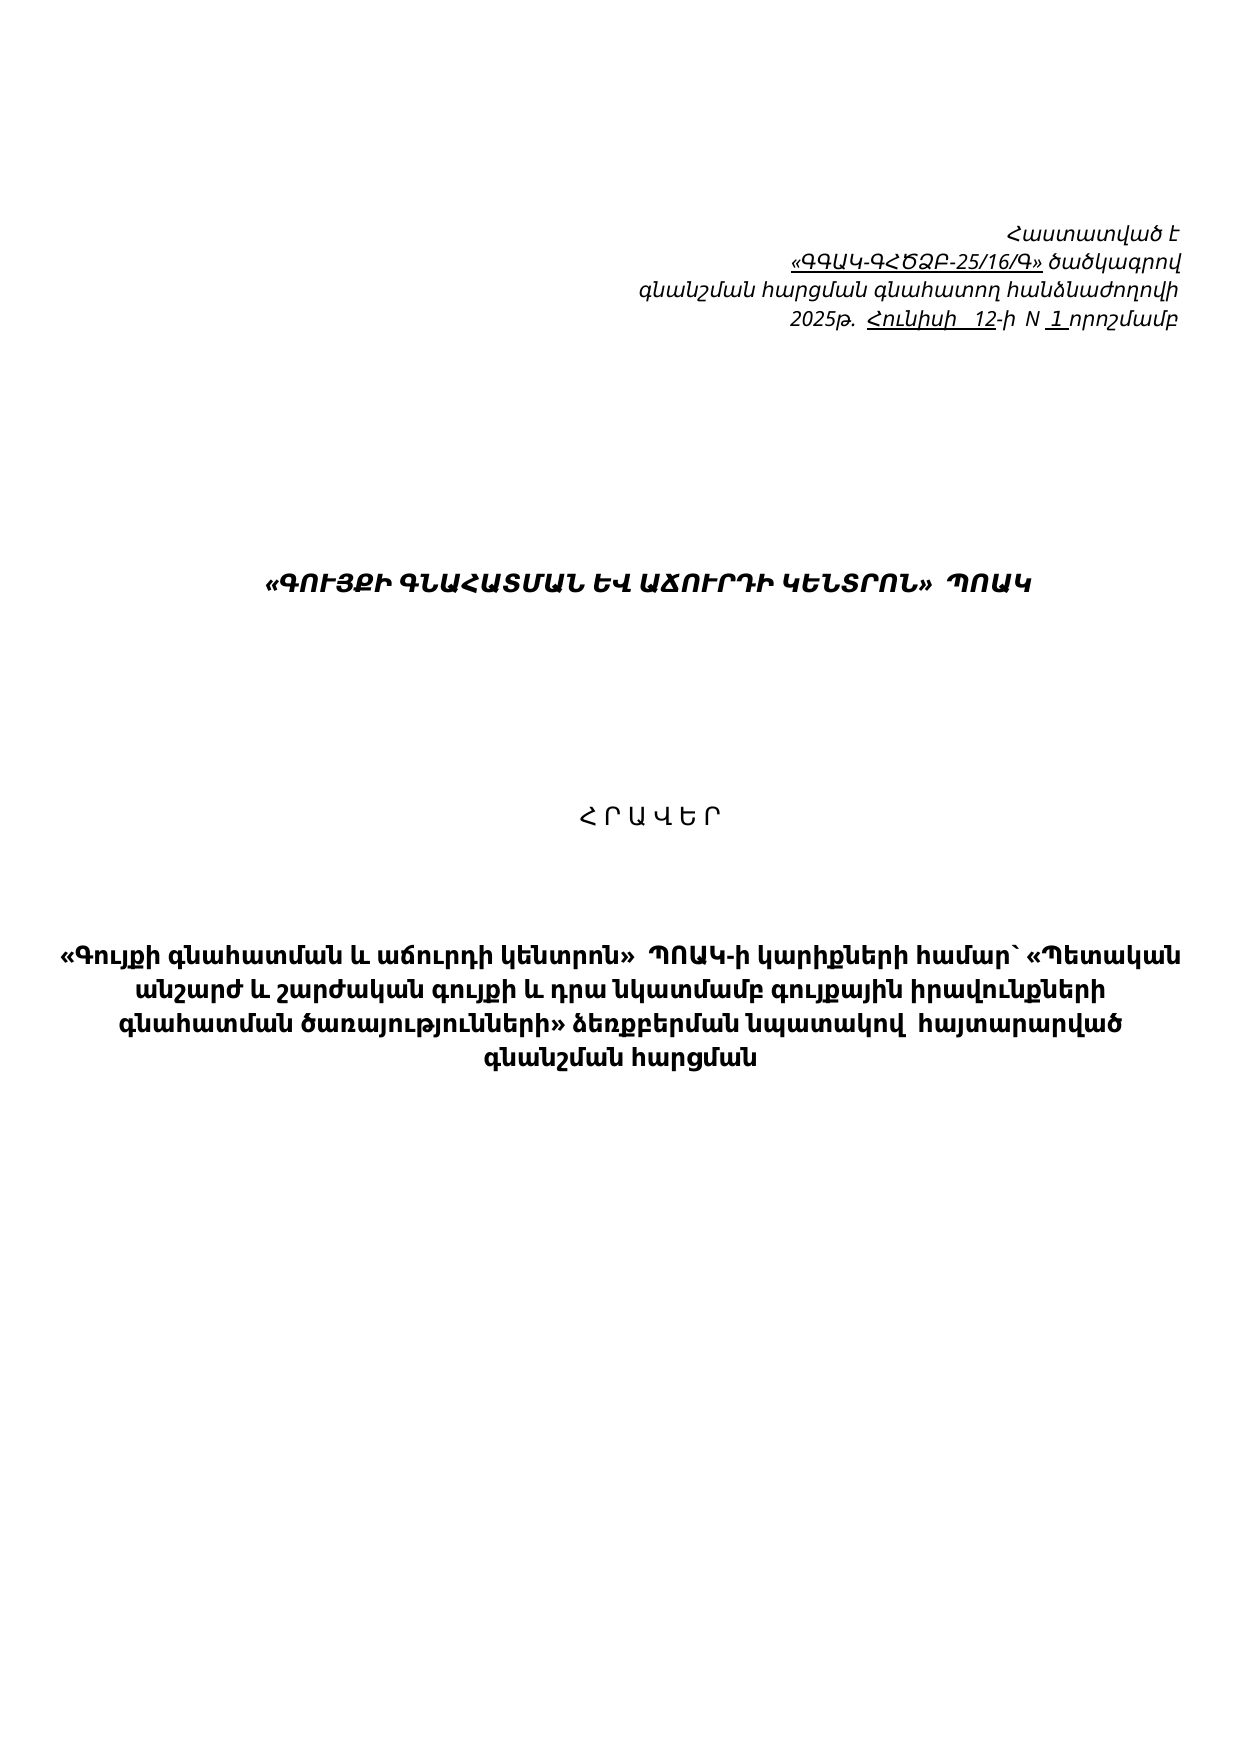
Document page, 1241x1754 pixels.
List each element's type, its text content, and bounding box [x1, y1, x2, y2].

text Հաստատված է [59, 219, 1181, 247]
text Հ Ր Ա Վ Ե Ր [59, 798, 1182, 832]
text «ԳՈՒՅՔԻ ԳՆԱՀԱՏՄԱՆ ԵՎ ԱՃՈՒՐԴԻ ԿԵՆՏՐՈՆ» ՊՈԱԿ [59, 565, 1182, 599]
text 2025թ. Հունիսի 12-ի N 1 որոշմամբ [59, 304, 1181, 332]
text «ԳԳԱԿ-ԳՀԾՁԲ-25/16/Գ» ծածկագրով [59, 247, 1181, 276]
text գնանշման հարցման գնահատող հանձնաժողովի [59, 276, 1181, 304]
text «Գույքի գնահատման և աճուրդի կենտրոն» ՊՈԱԿ-ի կարիքների համար` «Պետական անշարժ և շարժական գույքի և դրա նկատմամբ գույքային իրավունքների գնահատման ծառայությունների» ձեռքբերման նպատակով հայտարարված գնանշման հարցման [59, 938, 1182, 1074]
